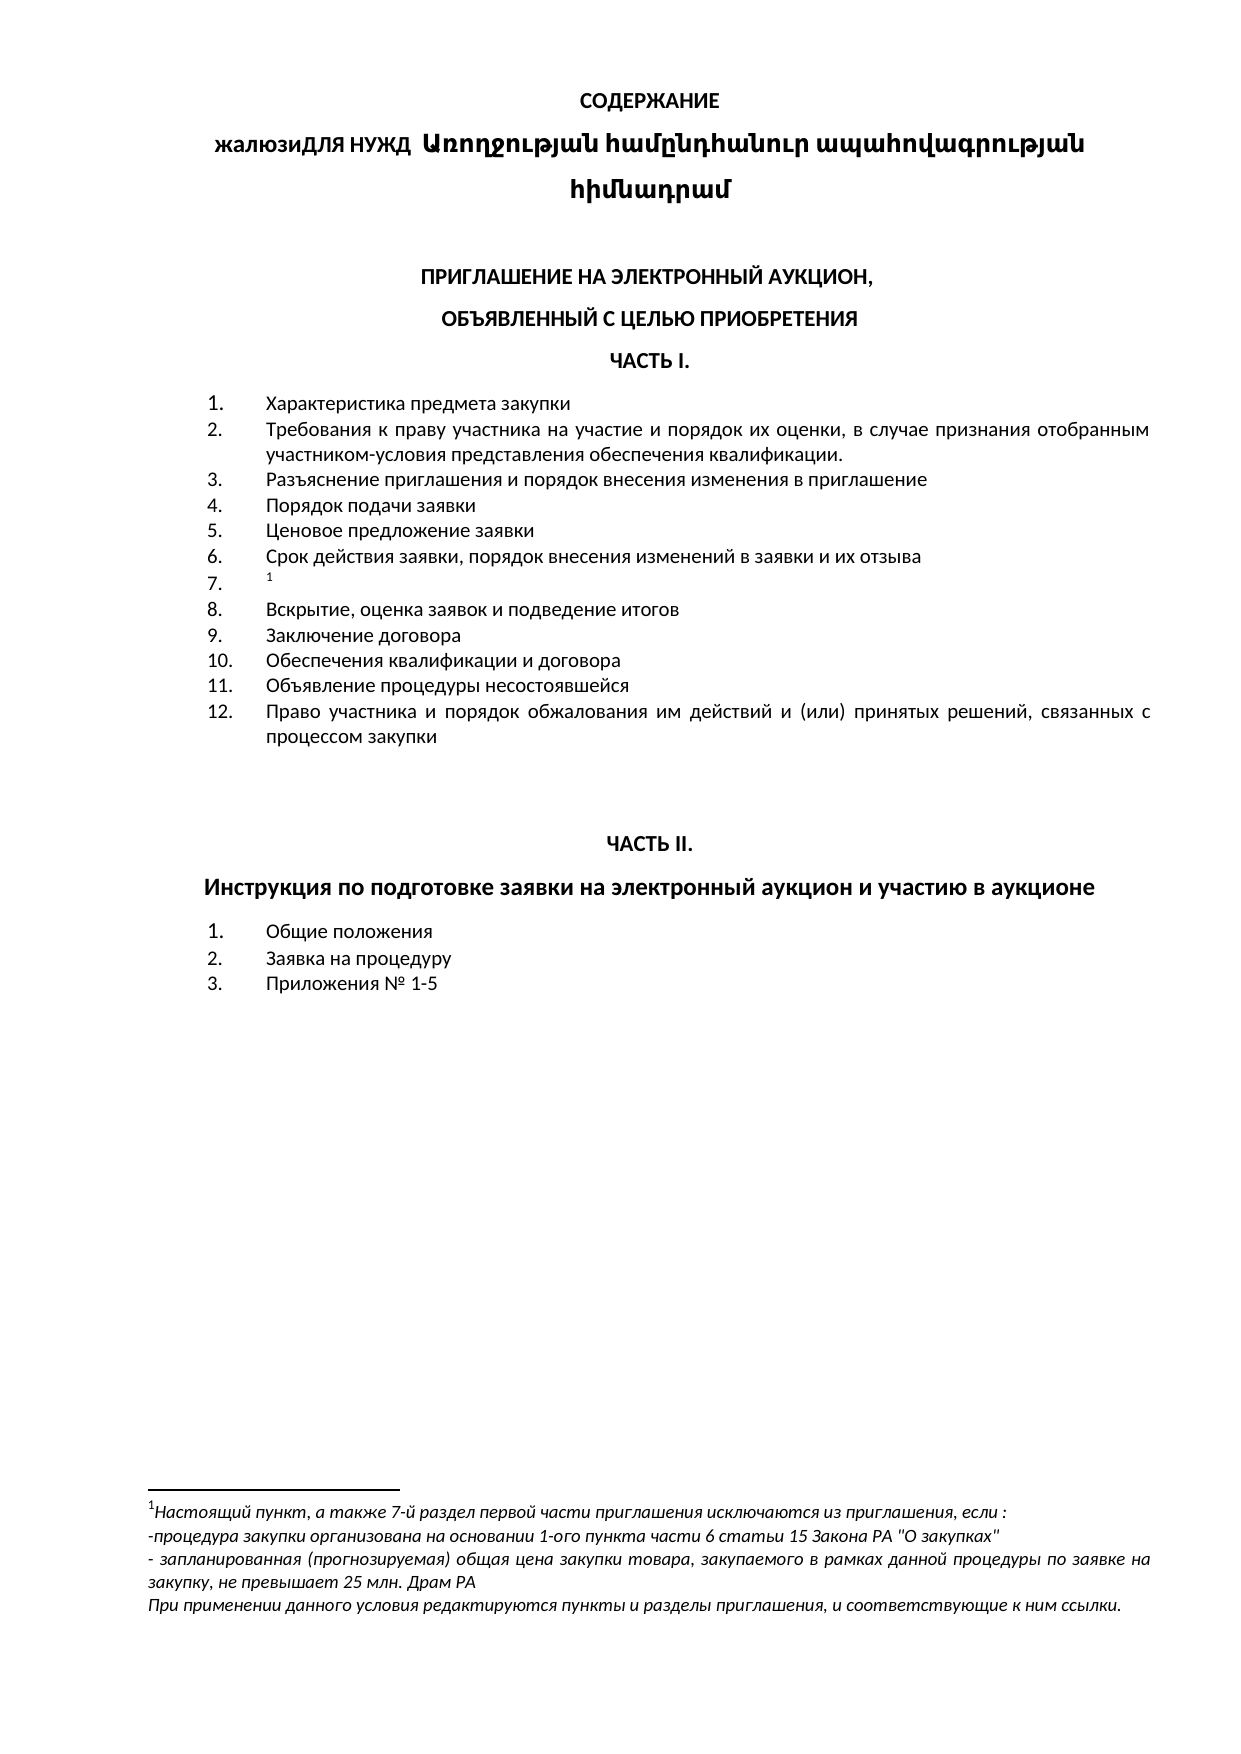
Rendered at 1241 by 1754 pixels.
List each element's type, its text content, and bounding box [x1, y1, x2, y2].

text 8. Вскрытие, оценка заявок и подведение итогов [207, 596, 1152, 622]
text 1. Общие положения [207, 917, 1152, 945]
text 5. Ценовое предложение заявки [207, 517, 1152, 543]
text 4. Порядок подачи заявки [207, 492, 1152, 517]
text жалюзиДЛЯ НУЖД Առողջության համընդհանուր ապահովագրության հիմնադրամ [148, 128, 1152, 205]
text 10. Обеспечения квалификации и договора [207, 647, 1152, 673]
text 3. Приложения № 1-5 [207, 970, 1152, 996]
text 3. Разъяснение приглашения и порядок внесения изменения в приглашение [207, 467, 1152, 492]
text 9. Заключение договора [207, 622, 1152, 647]
text 6. Срок действия заявки, порядок внесения изменений в заявки и их отзыва [207, 543, 1152, 568]
text 7. [207, 568, 1152, 596]
text ЧАСТЬ II. [148, 829, 1152, 857]
text 12. Право участника и порядок обжалования им действий и (или) принятых решений, связанных с процессом закупки [207, 698, 1152, 749]
text СОДЕРЖАНИЕ [148, 86, 1152, 114]
text Инструкция по подготовке заявки на электронный аукцион и участию в аукционе [148, 871, 1152, 901]
text 11. Объявление процедуры несостоявшейся [207, 673, 1152, 698]
text ЧАСТЬ I. [148, 346, 1152, 374]
text 2. Требования к праву участника на участие и порядок их оценки, в случае признания отобранным участником-условия представления обеспечения квалификации. [207, 416, 1152, 467]
text ПРИГЛАШЕНИЕ НА ЭЛЕКТРОННЫЙ АУКЦИОН, ОБЪЯВЛЕННЫЙ С ЦЕЛЬЮ ПРИОБРЕТЕНИЯ [148, 262, 1152, 332]
text 2. Заявка на процедуру [207, 945, 1152, 970]
text 1. Характеристика предмета закупки [207, 388, 1152, 416]
